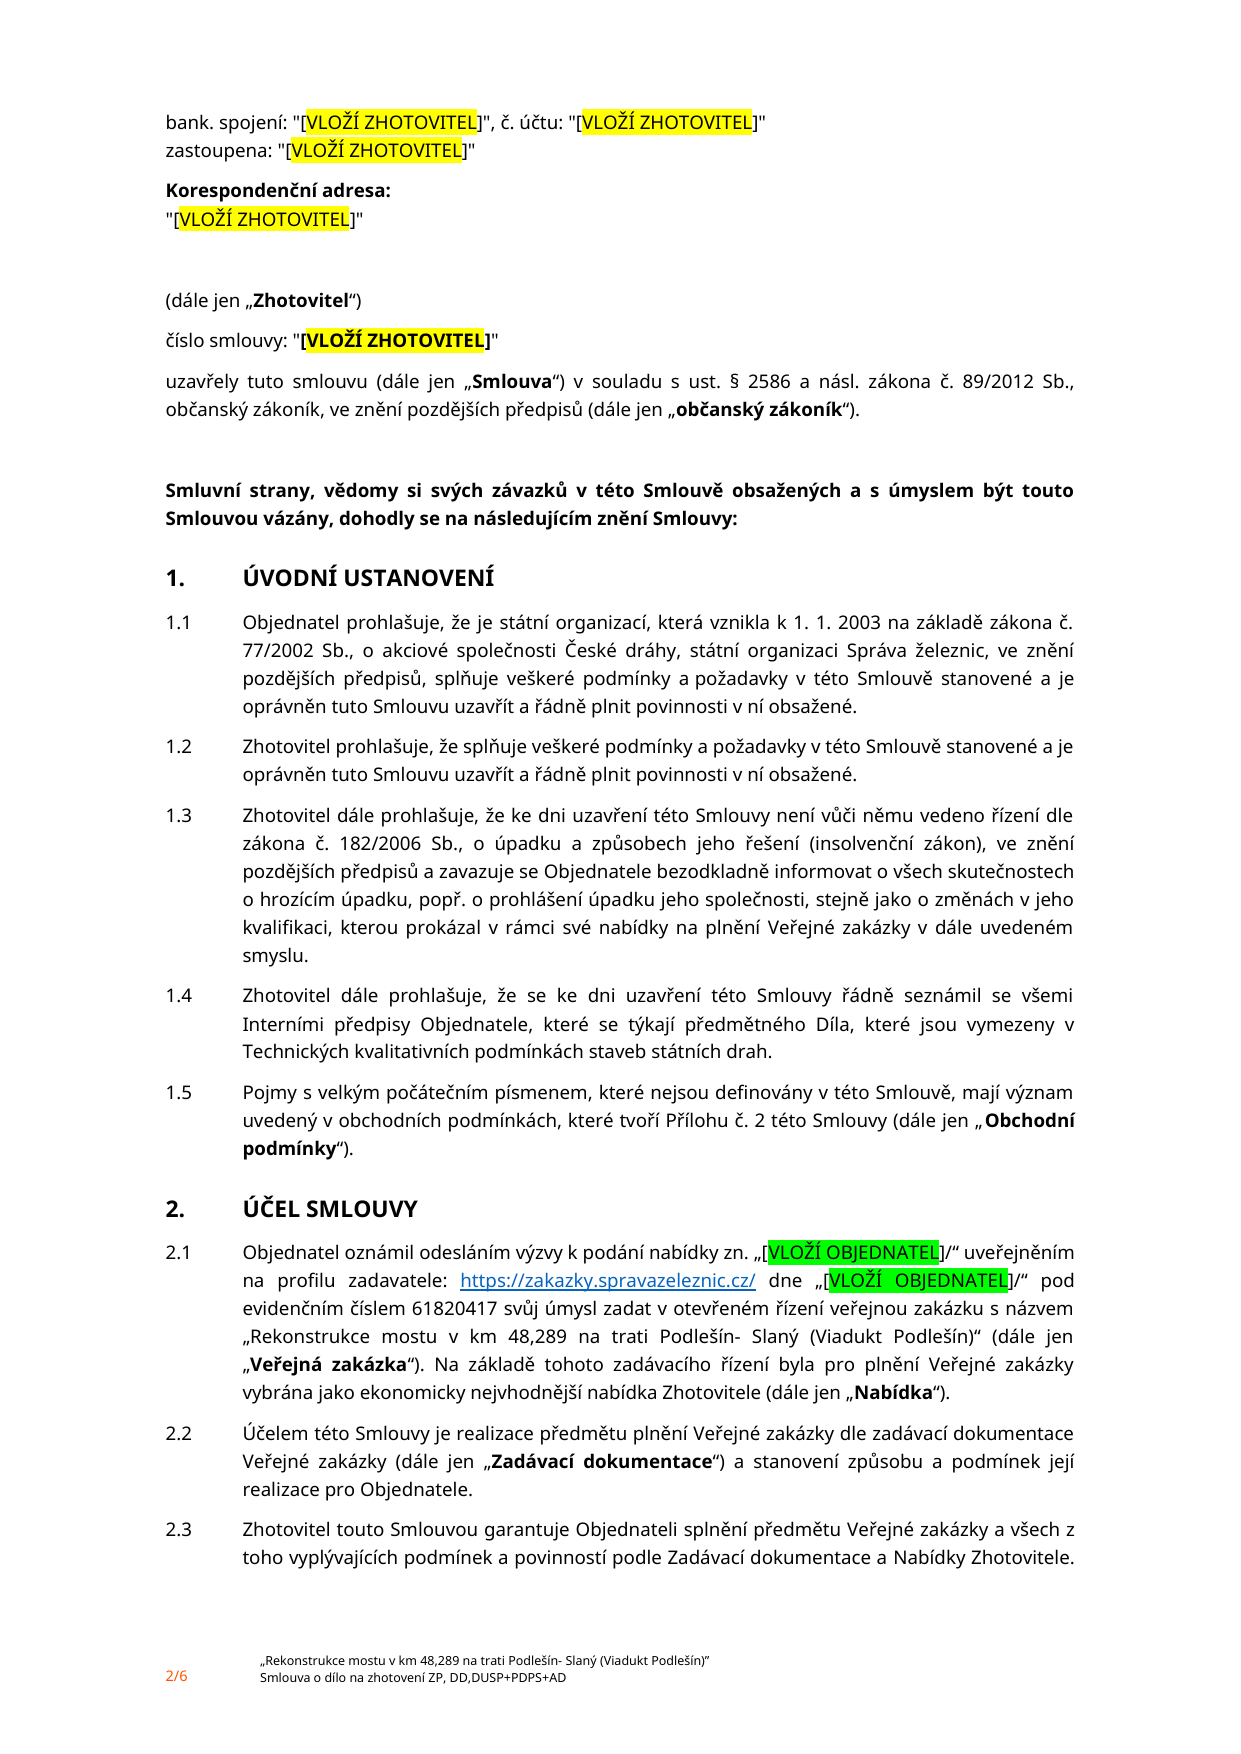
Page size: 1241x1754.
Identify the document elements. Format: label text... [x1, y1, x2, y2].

text Korespondenční adresa: [165, 178, 1075, 203]
text uzavřely tuto smlouvu (dále jen „Smlouva“) v souladu s ust. § 2586 a násl. zákona č. 89/2012 Sb., občanský zákoník, ve znění pozdějších předpisů (dále jen „občanský zákoník“). [165, 368, 1075, 421]
text Objednatel oznámil odesláním výzvy k podání nabídky zn. „[VLOŽÍ OBJEDNATEL]/“ uveřejněním na profilu zadavatele: https://zakazky.spravazeleznic.cz/ dne „[VLOŽÍ OBJEDNATEL]/“ pod evidenčním číslem 61820417 svůj úmysl zadat v otevřeném řízení veřejnou zakázku s názvem „Rekonstrukce mostu v km 48,289 na trati Podlešín- Slaný (Viadukt Podlešín)“ (dále jen „Veřejná zakázka“). Na základě tohoto zadávacího řízení byla pro plnění Veřejné zakázky vybrána jako ekonomicky nejvhodnější nabídka Zhotovitele (dále jen „Nabídka“). [165, 1239, 1075, 1405]
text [165, 1517, 1075, 1570]
text zastoupena: "[VLOŽÍ ZHOTOVITEL]" [462, 137, 1075, 163]
text Smluvní strany, vědomy si svých závazků v této Smlouvě obsažených a s úmyslem být touto Smlouvou vázány, dohodly se na následujícím znění Smlouvy: [165, 477, 1075, 531]
text Účelem této Smlouvy je realizace předmětu plnění Veřejné zakázky dle zadávací dokumentace Veřejné zakázky (dále jen „Zadávací dokumentace“) a stanovení způsobu a podmínek její realizace pro Objednatele. [165, 1420, 1075, 1502]
text ÚVODNÍ USTANOVENÍ [165, 562, 1075, 593]
text ÚČEL SMLOUVY [165, 1193, 1075, 1224]
text Zhotovitel dále prohlašuje, že se ke dni uzavření této Smlouvy řádně seznámil se všemi Interními předpisy Objednatele, které se týkají předmětného Díla, které jsou vymezeny v Technických kvalitativních podmínkách staveb státních drah. [165, 983, 1075, 1064]
text Zhotovitel prohlašuje, že splňuje veškeré podmínky a požadavky v této Smlouvě stanovené a je oprávněn tuto Smlouvu uzavřít a řádně plnit povinnosti v ní obsažené. [165, 734, 1075, 787]
text (dále jen „Zhotovitel“) [165, 287, 1075, 312]
text zastoupena: "[VLOŽÍ ZHOTOVITEL]" [165, 137, 291, 163]
text číslo smlouvy: "[VLOŽÍ ZHOTOVITEL]" [165, 327, 1075, 353]
text Zhotovitel dále prohlašuje, že ke dni uzavření této Smlouvy není vůči němu vedeno řízení dle zákona č. 182/2006 Sb., o úpadku a způsobech jeho řešení (insolvenční zákon), ve znění pozdějších předpisů a zavazuje se Objednatele bezodkladně informovat o všech skutečnostech o hrozícím úpadku, popř. o prohlášení úpadku jeho společnosti, stejně jako o změnách v jeho kvalifikaci, kterou prokázal v rámci své nabídky na plnění Veřejné zakázky v dále uvedeném smyslu. [165, 802, 1075, 968]
text "[VLOŽÍ ZHOTOVITEL]" [349, 206, 1075, 231]
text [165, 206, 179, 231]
text Pojmy s velkým počátečním písmenem, které nejsou definovány v této Smlouvě, mají význam uvedený v obchodních podmínkách, které tvoří Přílohu č. 2 této Smlouvy (dále jen „Obchodní podmínky“). [165, 1079, 1075, 1161]
text bank. spojení: "[VLOŽÍ ZHOTOVITEL]", č. účtu: "[VLOŽÍ ZHOTOVITEL]" [752, 109, 1075, 135]
text Objednatel prohlašuje, že je státní organizací, která vznikla k 1. 1. 2003 na základě zákona č. 77/2002 Sb., o akciové společnosti České dráhy, státní organizaci Správa železnic, ve znění pozdějších předpisů, splňuje veškeré podmínky a požadavky v této Smlouvě stanovené a je oprávněn tuto Smlouvu uzavřít a řádně plnit povinnosti v ní obsažené. [165, 609, 1075, 719]
